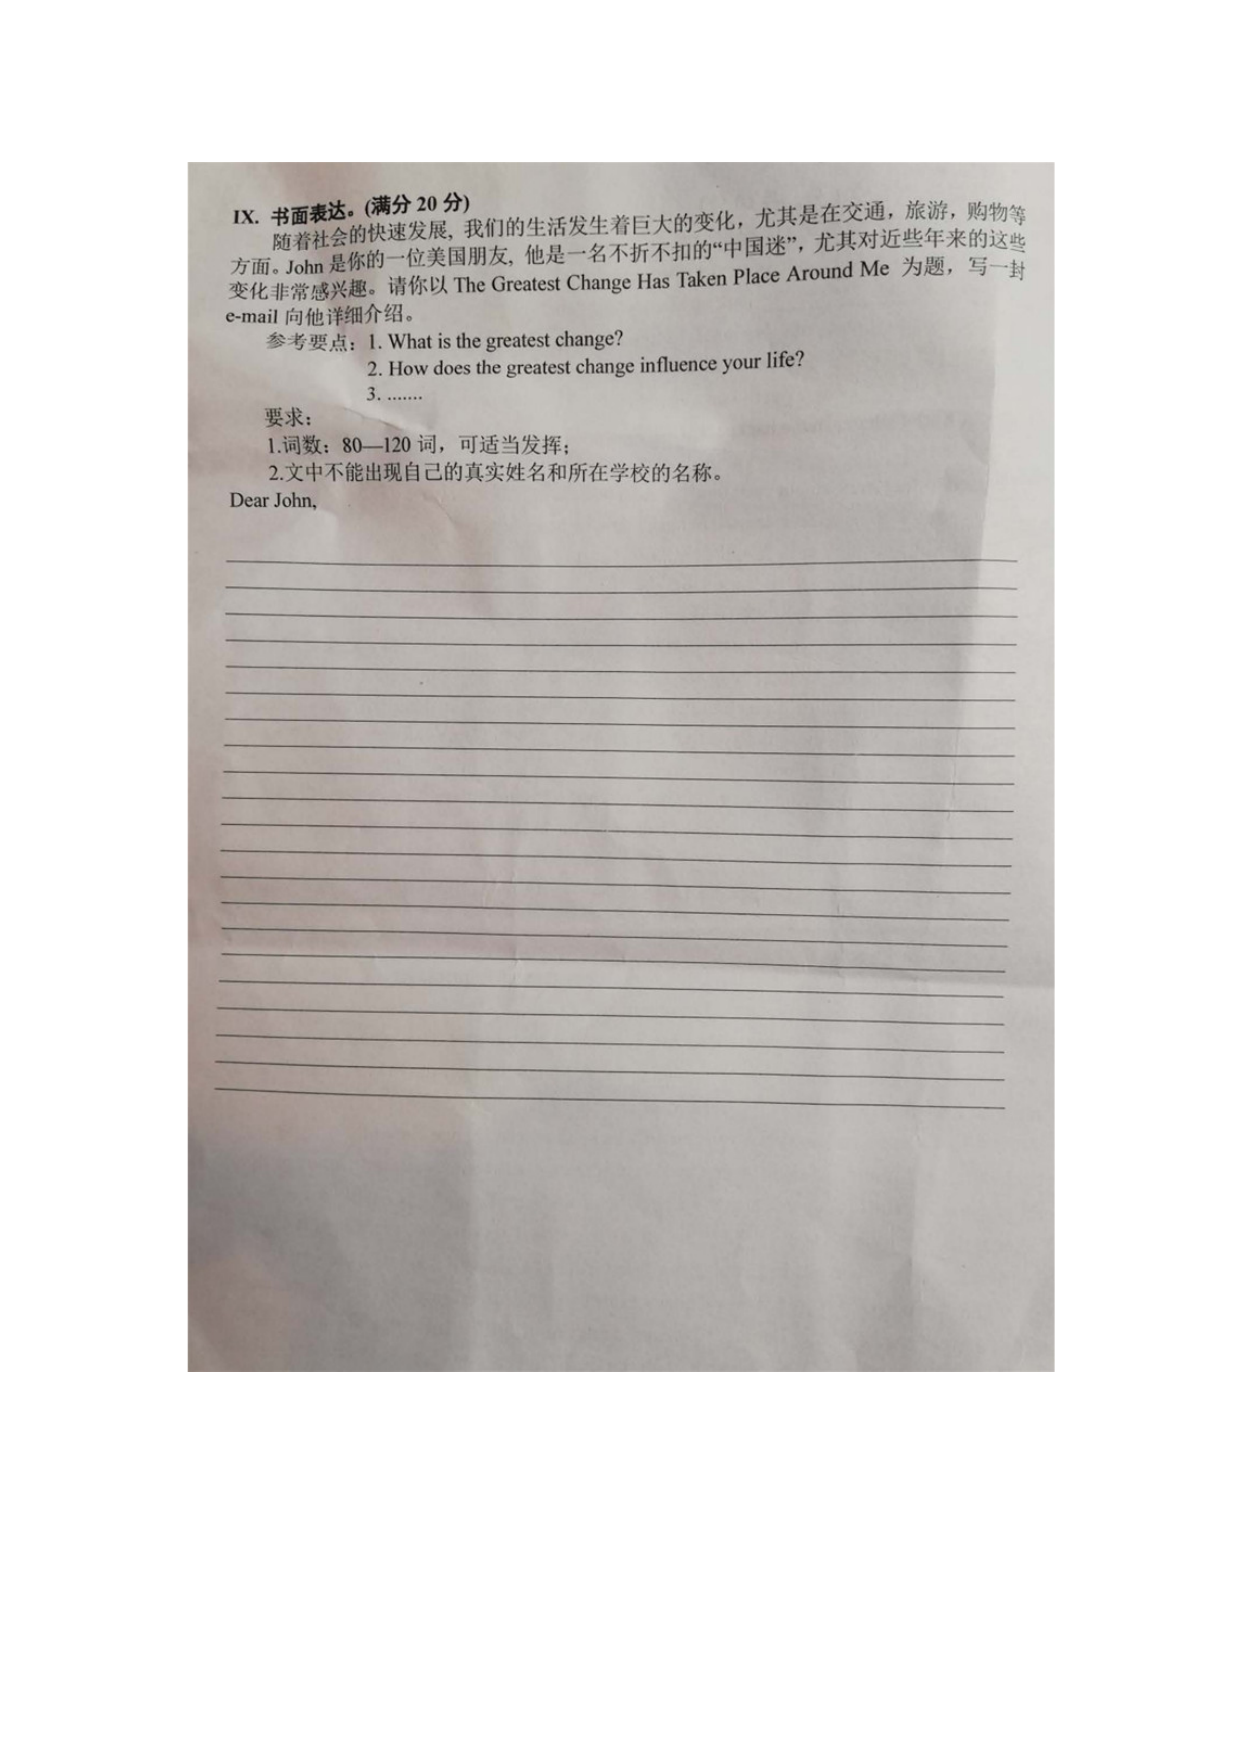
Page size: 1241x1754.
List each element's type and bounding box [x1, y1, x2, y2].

picture [187, 162, 1055, 1372]
